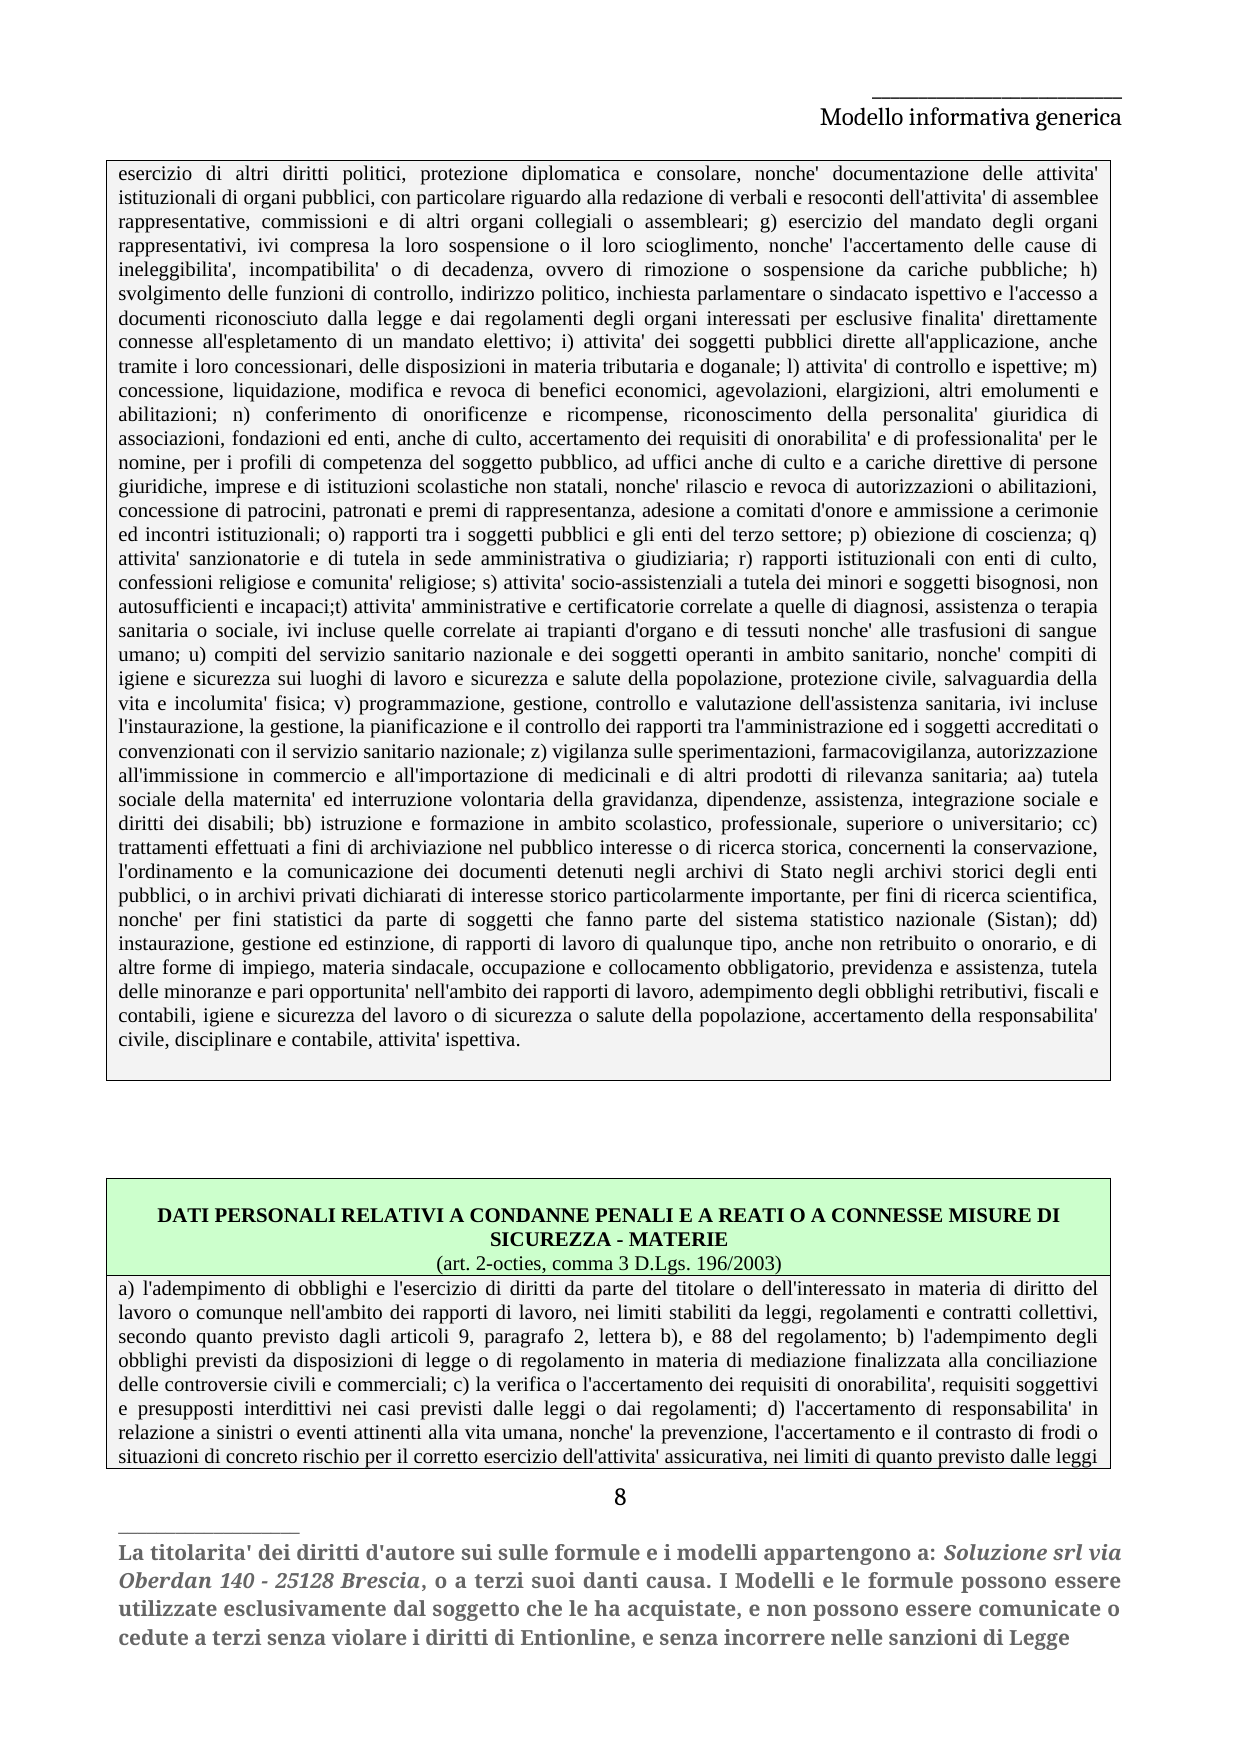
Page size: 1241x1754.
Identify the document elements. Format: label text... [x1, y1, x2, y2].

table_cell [107, 1276, 1110, 1468]
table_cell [107, 161, 1110, 1080]
table_header DATI PERSONALI RELATIVI A CONDANNE PENALI E A REATI O A CONNESSE MISURE DI SICUREZZA - MATERIE (art. 2-octies, comma 3 D.Lgs. 196/2003) [107, 1179, 1110, 1275]
